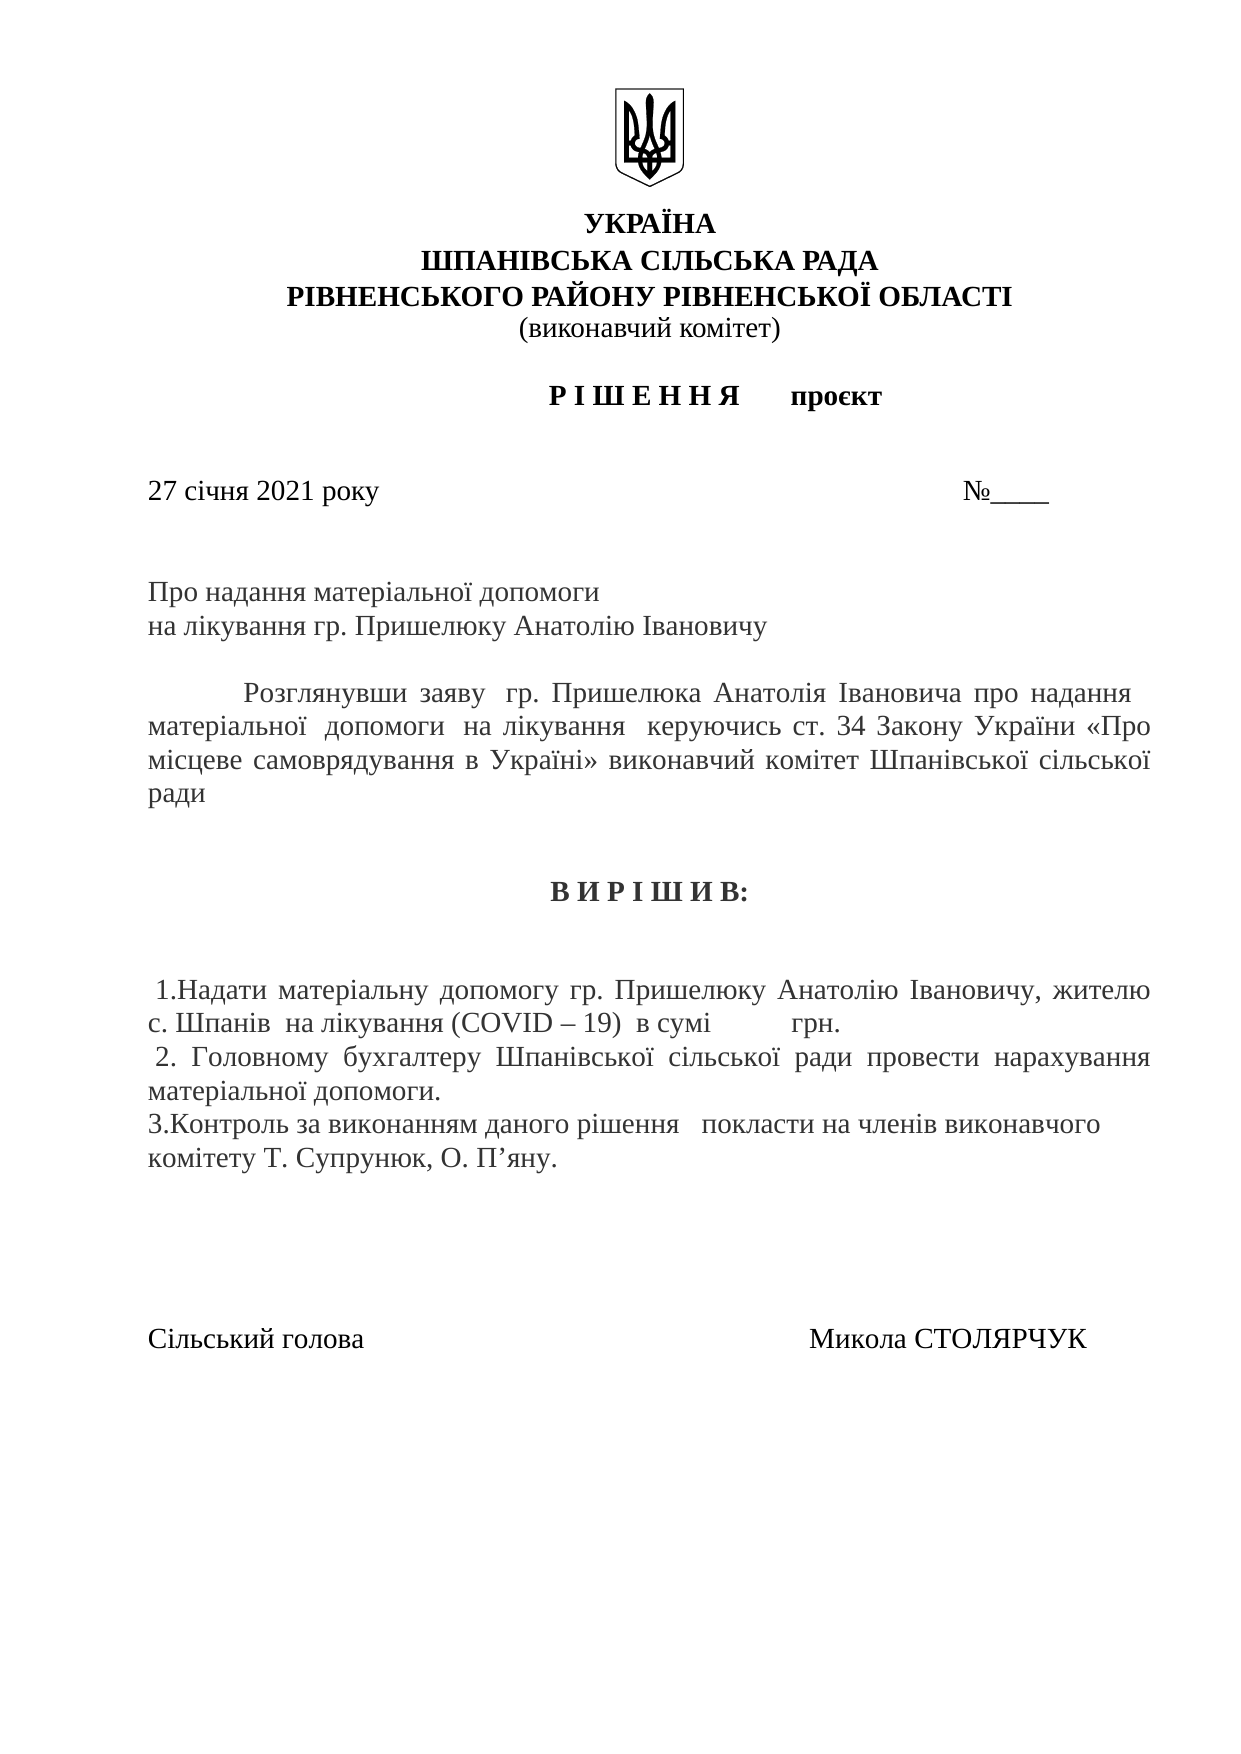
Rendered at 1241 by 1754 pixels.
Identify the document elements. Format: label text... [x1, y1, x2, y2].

text 27 січня 2021 року №____ [148, 473, 1152, 507]
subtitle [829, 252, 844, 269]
text Про надання матеріальної допомоги [148, 574, 1152, 608]
text Україна [148, 206, 1152, 240]
subtitle ШПАНІВСЬКА сільська рада [148, 252, 838, 275]
subtitle ШПАНІВСЬКА сільська рада [856, 252, 1152, 275]
text Розглянувши заяву гр. Пришелюка Анатолія Івановича про надання матеріальної допомоги на лікування керуючись ст. 34 Закону України «Про місцеве самоврядування в Україні» виконавчий комітет Шпанівської сільської ради [148, 675, 1152, 809]
text 1.Надати матеріальну допомогу гр. Пришелюку Анатолію Івановичу, жителю с. Шпанів на лікування (COVID – 19) в сумі грн. [148, 972, 1152, 1039]
text 2. Головному бухгалтеру Шпанівської сільської ради провести нарахування матеріальної допомоги. [148, 1039, 1152, 1106]
text В И Р І Ш И В: [148, 874, 1152, 907]
text на лікування гр. Пришелюку Анатолію Івановичу [148, 608, 1152, 641]
text РІВНЕНСЬКОГО РАЙОНУ РІВНЕНСЬКОЇ ОБЛАСТІ [148, 288, 1152, 311]
text 3.Контроль за виконанням даного рішення покласти на членів виконавчого комітету Т. Супрунюк, О. П’яну. [148, 1106, 1152, 1173]
text Р І Ш Е Н Н Я проєкт [148, 378, 1152, 411]
text Сільський голова Микола СТОЛЯРЧУК [148, 1321, 1152, 1354]
text (виконавчий комітет) [148, 311, 1152, 344]
